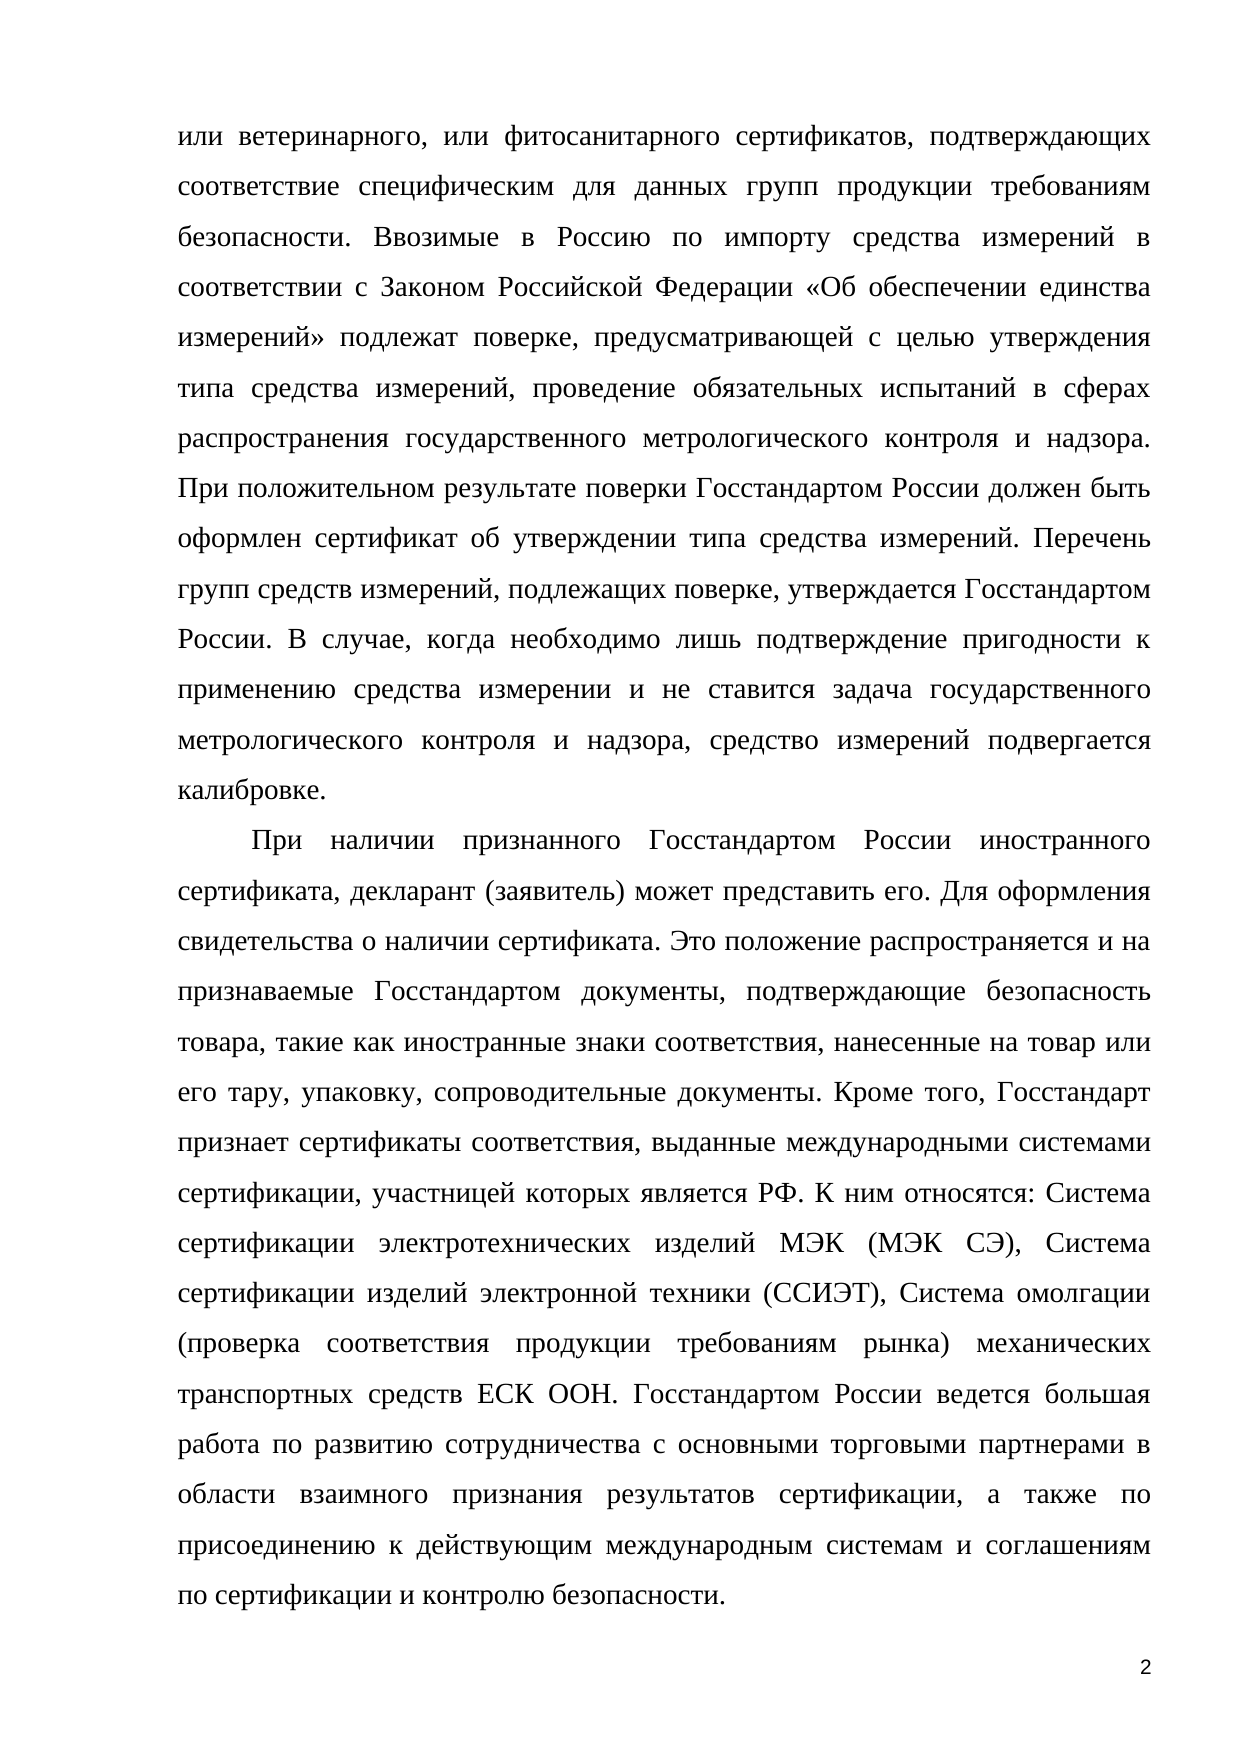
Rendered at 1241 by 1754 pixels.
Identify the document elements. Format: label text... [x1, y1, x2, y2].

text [177, 118, 1152, 806]
text При наличии признанного Госстандартом России иностранного сертификата, декларант (заявитель) может представить его. Для оформления свидетельства о наличии сертификата. Это положение распространяется и на признаваемые Госстандартом документы, подтверждающие безопасность товара, такие как иностранные знаки соответствия, нанесенные на товар или его тару, упаковку, сопроводительные документы. Кроме того, Госстандарт признает сертификаты соответствия, выданные международными системами сертификации, участницей которых является РФ. К ним относятся: Система сертификации электротехнических изделий МЭК (МЭК СЭ), Система сертификации изделий электронной техники (ССИЭТ), Система омолгации (проверка соответствия продукции требованиям рынка) механических транспортных средств ЕСК ООН. Госстандартом России ведется большая работа по развитию сотрудничества с основными торговыми партнерами в области взаимного признания результатов сертификации, а также по присоединению к действующим международным системам и соглашениям по сертификации и контролю безопасности. [177, 822, 1152, 1611]
